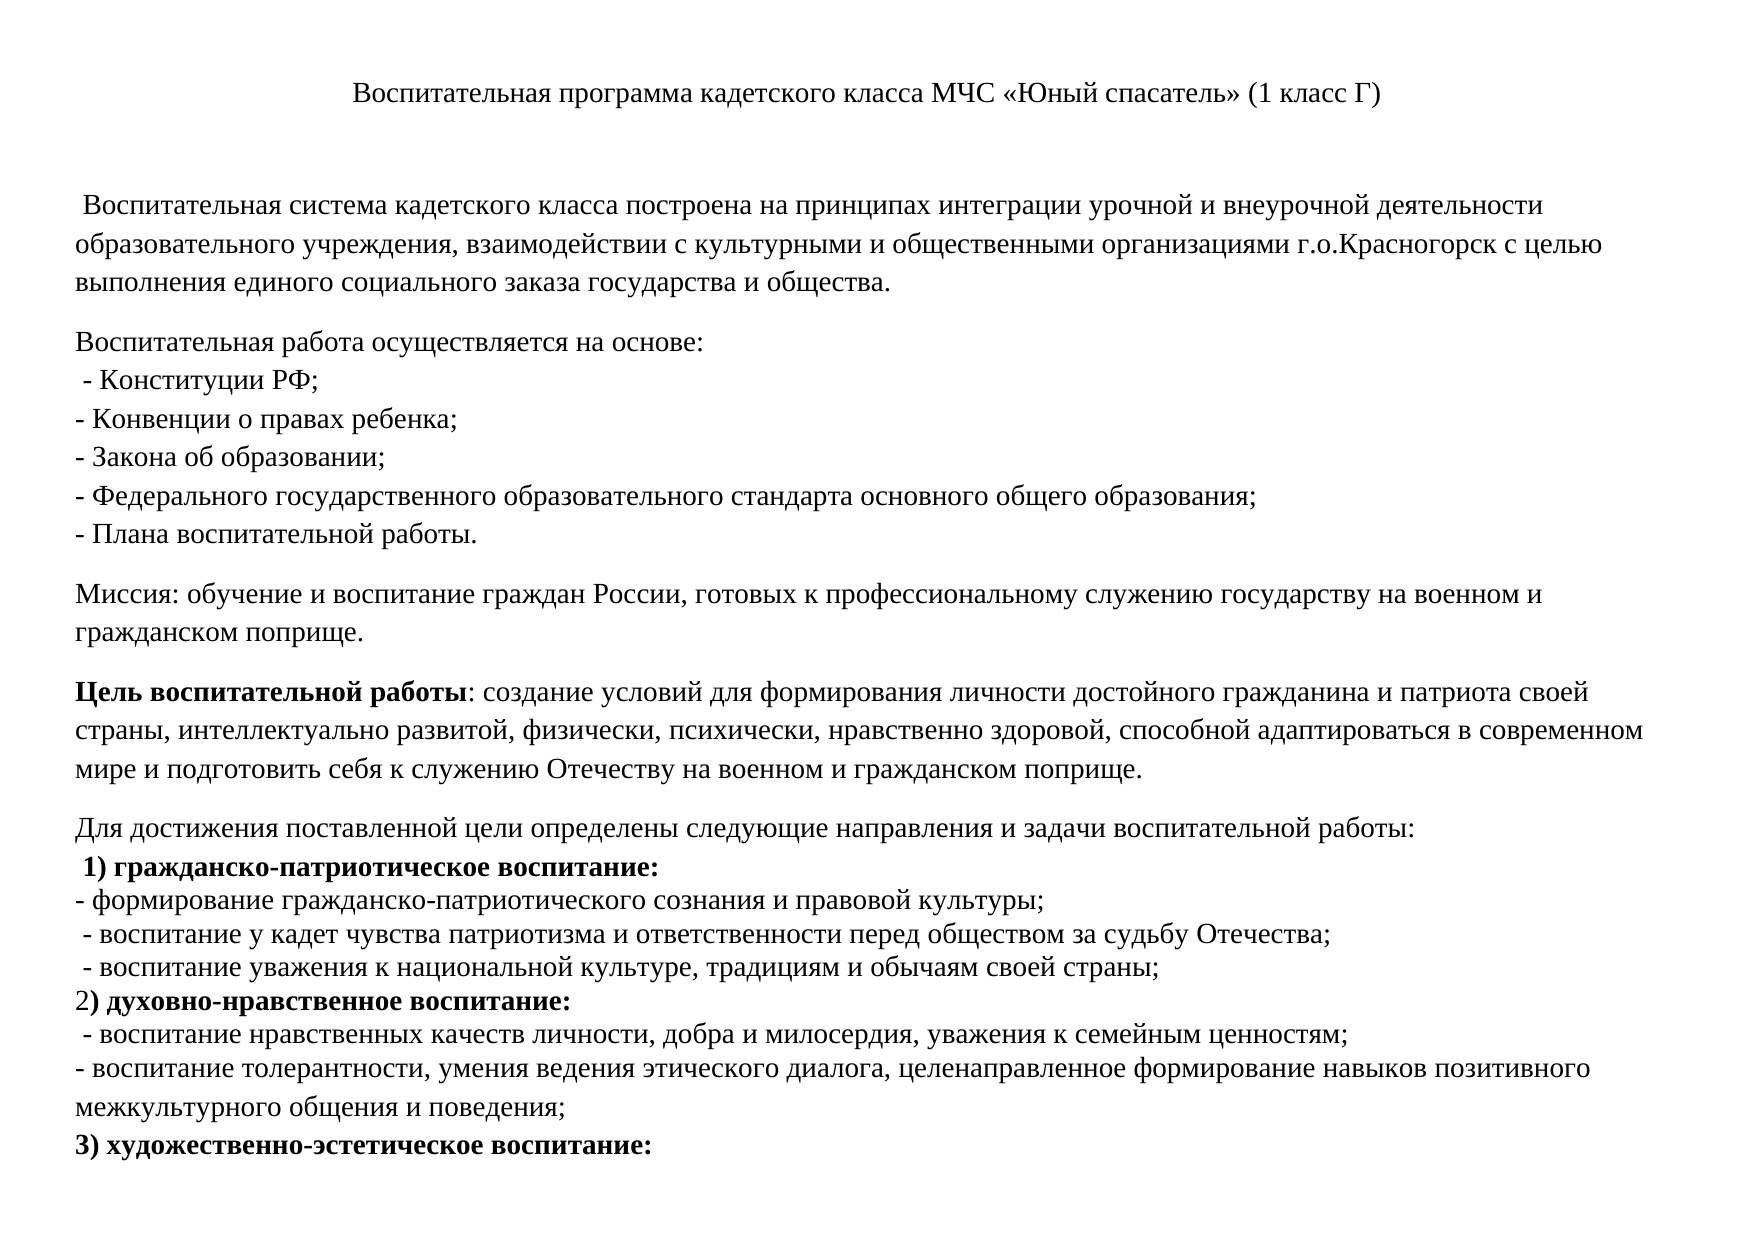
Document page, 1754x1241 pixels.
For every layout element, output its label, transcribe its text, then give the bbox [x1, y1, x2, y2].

text Для достижения поставленной цели определены следующие направления и задачи воспитательной работы: [75, 810, 1679, 844]
text - Закона об образовании; [75, 439, 1679, 473]
text - формирование гражданско-патриотического сознания и правовой культуры; [75, 882, 1679, 916]
text Миссия: обучение и воспитание граждан России, готовых к профессиональному служению государству на военном и гражданском поприще. [75, 576, 1679, 648]
text Цель воспитательной работы: создание условий для формирования личности достойного гражданина и патриота своей страны, интеллектуально развитой, физически, психически, нравственно здоровой, способной адаптироваться в современном мире и подготовить себя к служению Отечеству на военном и гражданском поприще. [75, 674, 1679, 784]
text 2) духовно-нравственное воспитание: [75, 983, 1679, 1017]
text - воспитание нравственных качеств личности, добра и милосердия, уважения к семейным ценностям; [75, 1017, 1679, 1050]
text - Конституции РФ; [75, 362, 1679, 396]
text - воспитание уважения к национальной культуре, традициям и обычаям своей страны; [75, 949, 1679, 983]
text - воспитание толерантности, умения ведения этического диалога, целенаправленное формирование навыков позитивного межкультурного общения и поведения; [75, 1050, 1679, 1122]
text - Плана воспитательной работы. [75, 517, 1679, 550]
text - воспитание у кадет чувства патриотизма и ответственности перед обществом за судьбу Отечества; [75, 916, 1679, 949]
text - Федерального государственного образовательного стандарта основного общего образования; [75, 478, 1679, 512]
text Воспитательная программа кадетского класса МЧС «Юный спасатель» (1 класс Г) [75, 75, 1679, 108]
text 1) гражданско-патриотическое воспитание: [75, 849, 1679, 882]
text Воспитательная работа осуществляется на основе: [75, 324, 1679, 357]
text - Конвенции о правах ребенка; [75, 401, 1679, 434]
text 3) художественно-эстетическое воспитание: [75, 1127, 1679, 1161]
text Воспитательная система кадетского класса построена на принципах интеграции урочной и внеурочной деятельности образовательного учреждения, взаимодействии с культурными и общественными организациями г.о.Красногорск с целью выполнения единого социального заказа государства и общества. [75, 187, 1679, 298]
